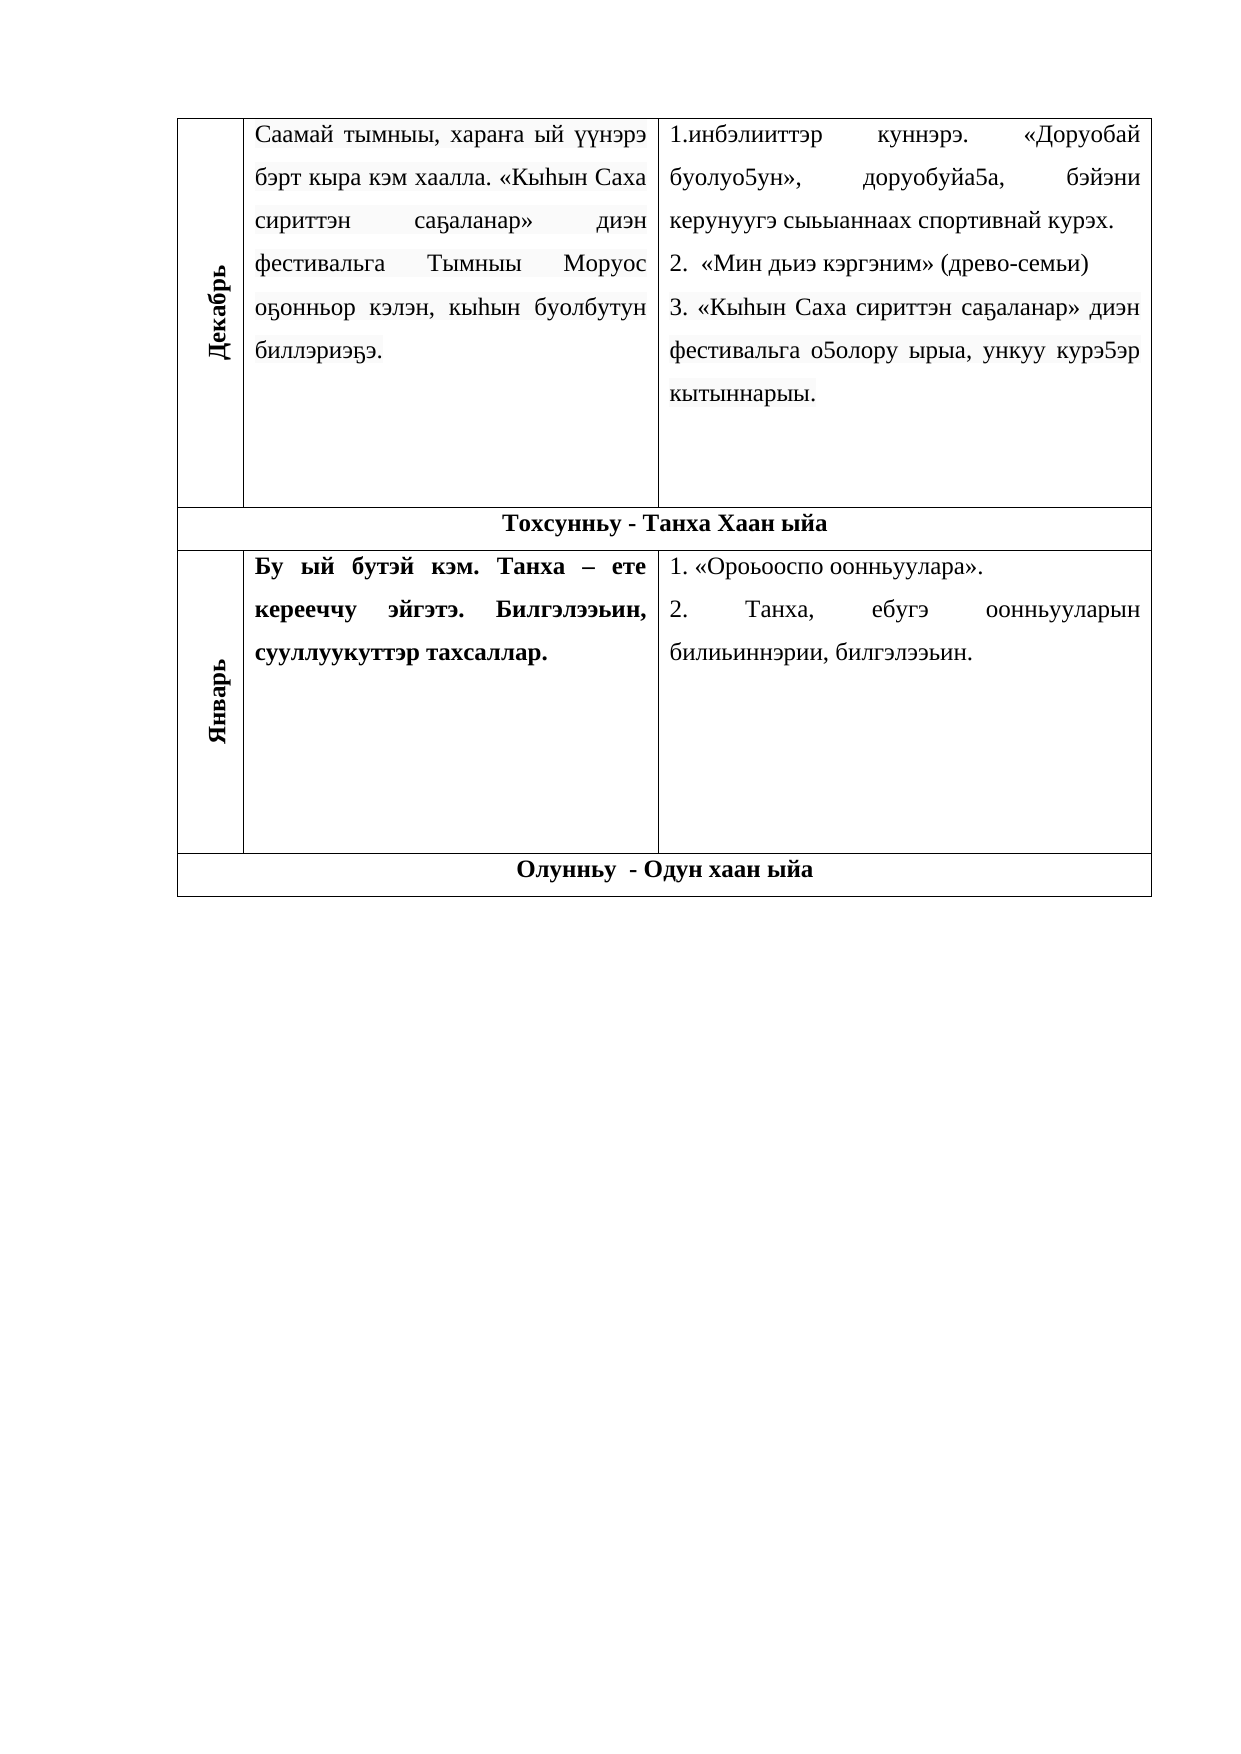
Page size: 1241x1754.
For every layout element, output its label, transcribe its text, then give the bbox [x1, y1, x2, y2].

table_cell Саамай тымныы, хараҥа ый үүнэрэ бэрт кыра кэм хаалла. «Кыһын Саха сириттэн саҕаланар» диэн фестивальга Тымныы Моруос оҕонньор кэлэн, кыһын буолбутун биллэриэҕэ. [244, 119, 658, 507]
table_cell Январь [178, 551, 243, 853]
table_cell Бу ый бутэй кэм. Танха – ете керееччу эйгэтэ. Билгэлээьин, сууллуукуттэр тахсаллар. [244, 551, 658, 853]
table_cell 1.инбэлииттэр куннэрэ. «Доруобай буолуо5ун», доруобуйа5а, бэйэни керунуугэ сыьыаннаах спортивнай курэх. 2. «Мин дьиэ кэргэним» (древо-семьи) 3. «Кыһын Саха сириттэн саҕаланар» диэн фестивальга о5олору ырыа, ункуу курэ5эр кытыннарыы. [659, 119, 1151, 507]
table_cell Олунньу - Одун хаан ыйа [178, 854, 1151, 896]
table_cell 1. «Ороьооспо оонньуулара». 2. Танха, ебугэ оонньууларын билиьиннэрии, билгэлээьин. [659, 551, 1151, 853]
table_cell Декабрь [178, 119, 243, 507]
table_cell Тохсунньу - Танха Хаан ыйа [178, 508, 1151, 550]
